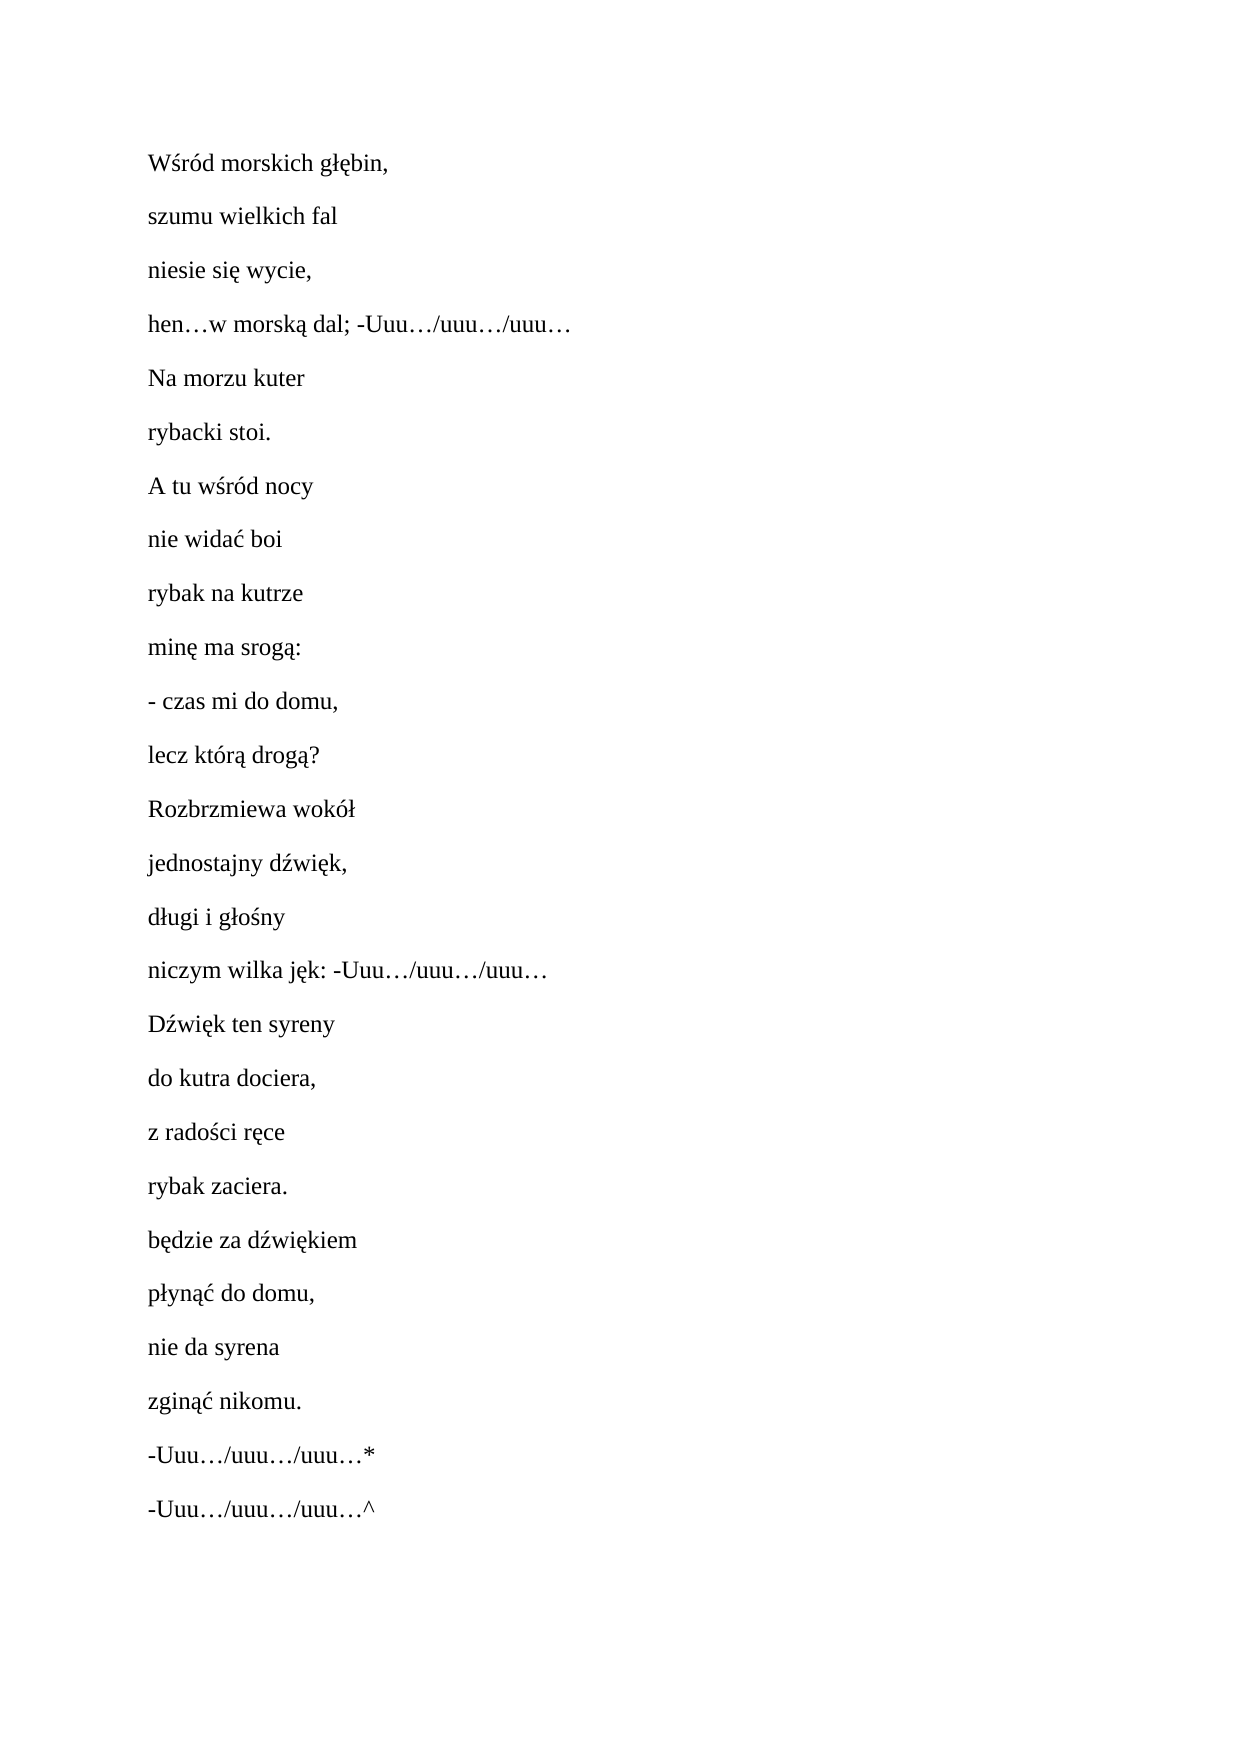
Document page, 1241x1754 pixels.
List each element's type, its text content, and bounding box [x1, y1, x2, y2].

text A tu wśród nocy [148, 471, 1093, 499]
text niczym wilka jęk: -Uuu…/uuu…/uuu… [148, 955, 1093, 984]
text do kutra dociera, [148, 1063, 1093, 1092]
text rybacki stoi. [148, 417, 1093, 446]
text nie widać boi [148, 524, 1093, 553]
text lecz którą drogą? [148, 740, 1093, 769]
text rybak zaciera. [148, 1171, 1093, 1199]
text długi i głośny [148, 902, 1093, 930]
text hen…w morską dal; -Uuu…/uuu…/uuu… [148, 309, 1093, 338]
text nie da syrena [148, 1332, 1093, 1361]
text z radości ręce [148, 1117, 1093, 1146]
text jednostajny dźwięk, [148, 848, 1093, 876]
text Rozbrzmiewa wokół [148, 794, 1093, 823]
text Na morzu kuter [148, 363, 1093, 392]
text -Uuu…/uuu…/uuu…^ [148, 1494, 1093, 1523]
text niesie się wycie, [148, 255, 1093, 284]
text Dźwięk ten syreny [148, 1009, 1093, 1038]
text -Uuu…/uuu…/uuu…* [148, 1440, 1093, 1469]
text zginąć nikomu. [148, 1386, 1093, 1415]
text minę ma srogą: [148, 632, 1093, 661]
text szumu wielkich fal [148, 201, 1093, 230]
text będzie za dźwiękiem [148, 1225, 1093, 1253]
text rybak na kutrze [148, 578, 1093, 607]
text Wśród morskich głębin, [148, 148, 1093, 176]
text płynąć do domu, [148, 1278, 1093, 1307]
text - czas mi do domu, [148, 686, 1093, 715]
